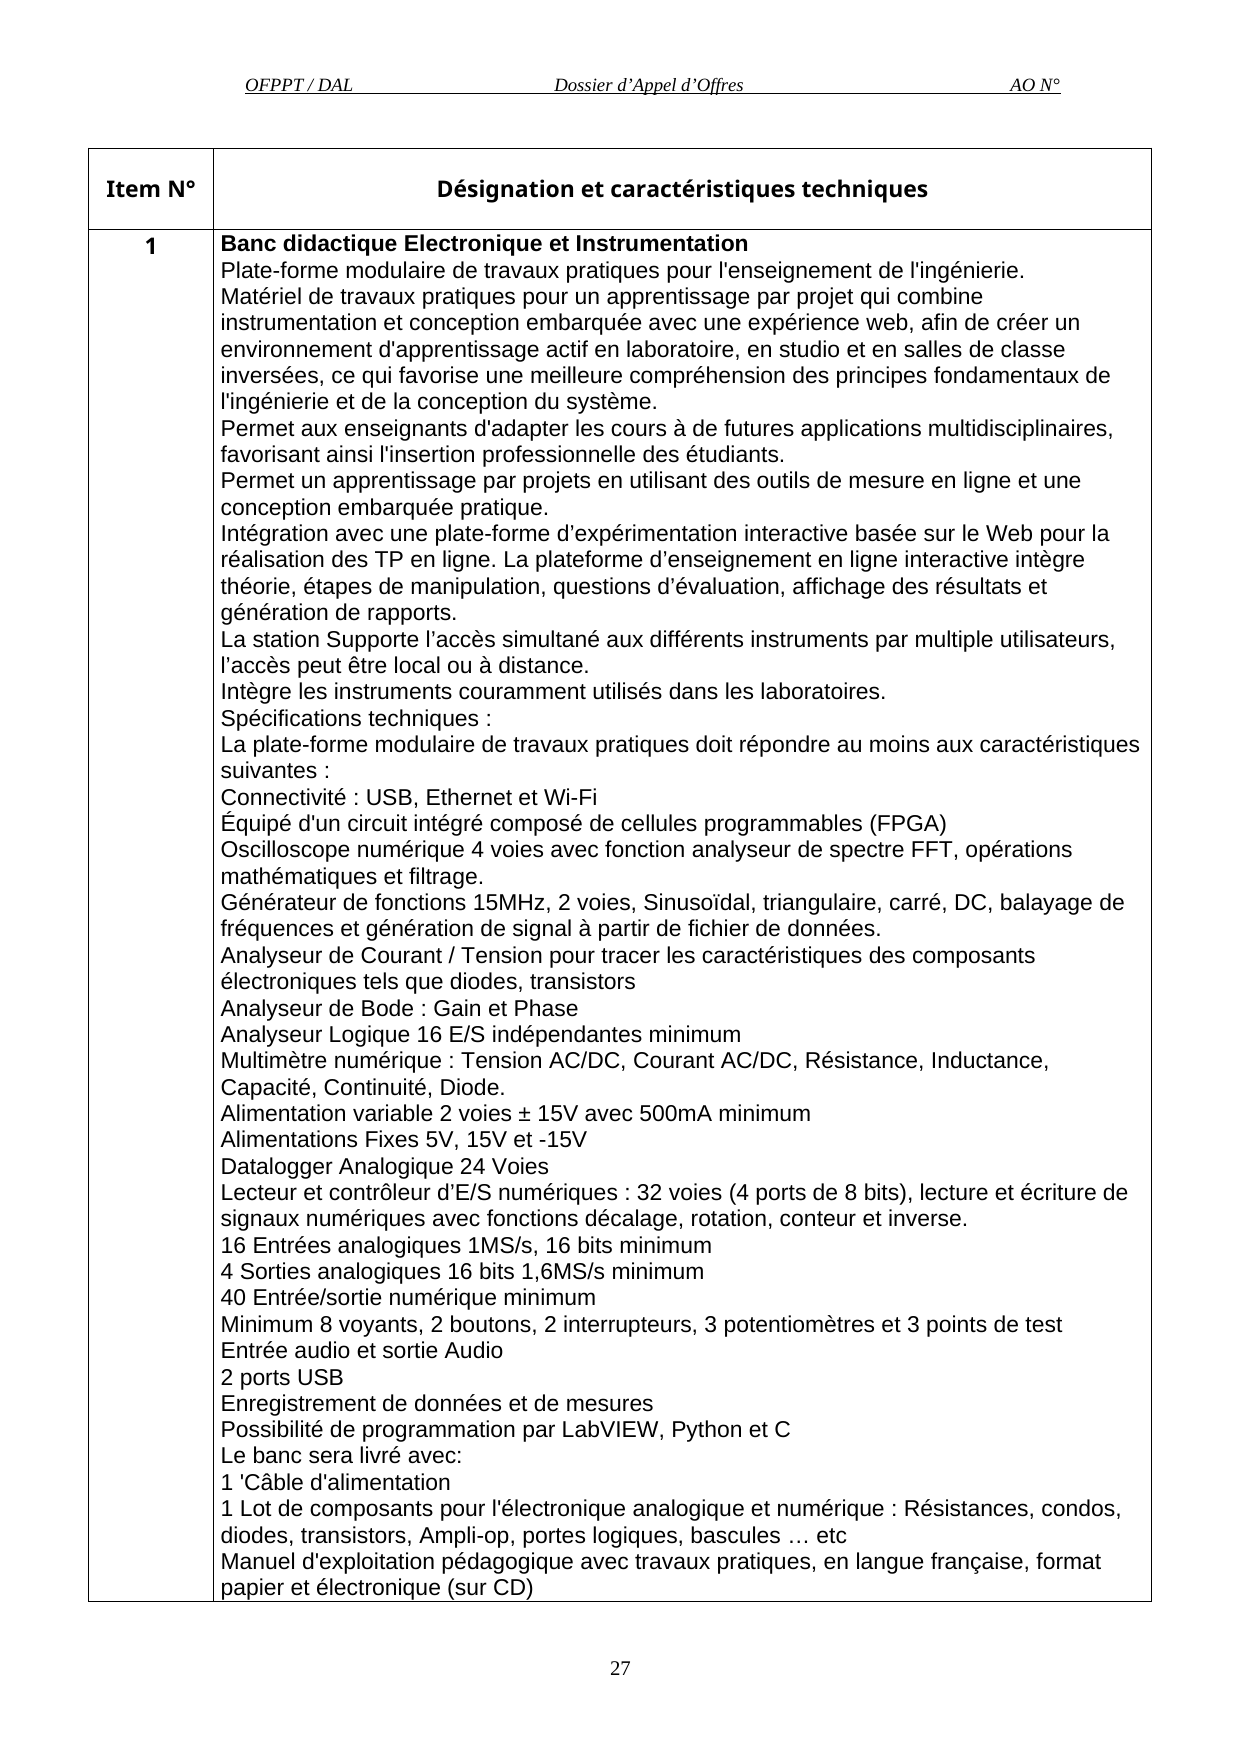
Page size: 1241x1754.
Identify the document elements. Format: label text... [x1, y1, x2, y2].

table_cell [214, 230, 1151, 1601]
table_cell 1 [89, 230, 213, 1601]
table_header Item N° [89, 149, 213, 229]
table_header Désignation et caractéristiques techniques [214, 149, 1151, 229]
